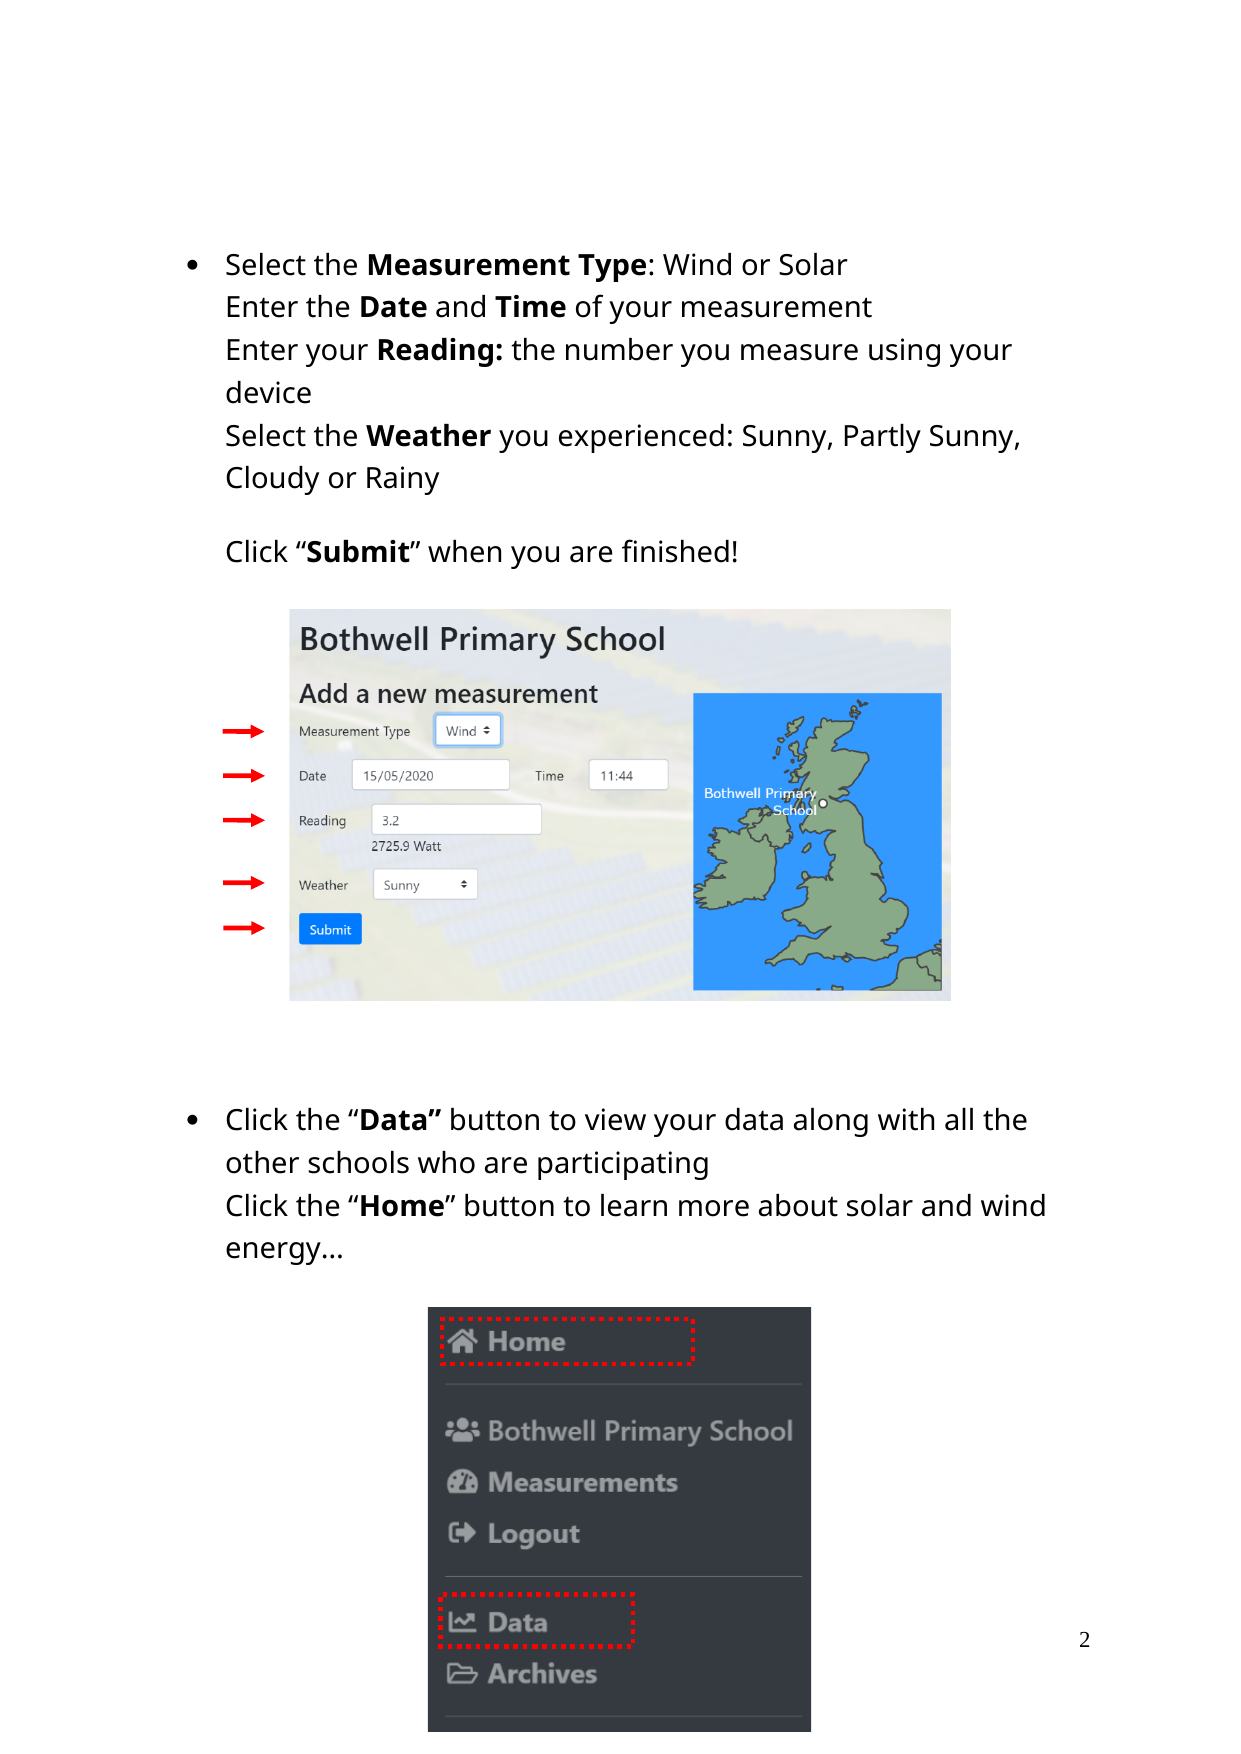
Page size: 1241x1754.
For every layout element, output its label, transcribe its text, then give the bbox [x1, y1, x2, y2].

list Enter the Date and Time of your measurement [225, 287, 1090, 326]
picture [427, 1307, 812, 1732]
list Select the Measurement Type: Wind or Solar [187, 244, 1090, 283]
list Click the “Home” button to learn more about solar and wind energy… [225, 1185, 1090, 1267]
list Click “Submit” when you are finished! [225, 531, 1090, 571]
list Enter your Reading: the number you measure using your device [225, 329, 1090, 412]
list Click the “Data” button to view your data along with all the other schools who are participating [187, 1099, 1090, 1182]
picture [289, 609, 951, 1001]
list Select the Weather you experienced: Sunny, Partly Sunny, Cloudy or Rainy [225, 415, 1090, 497]
